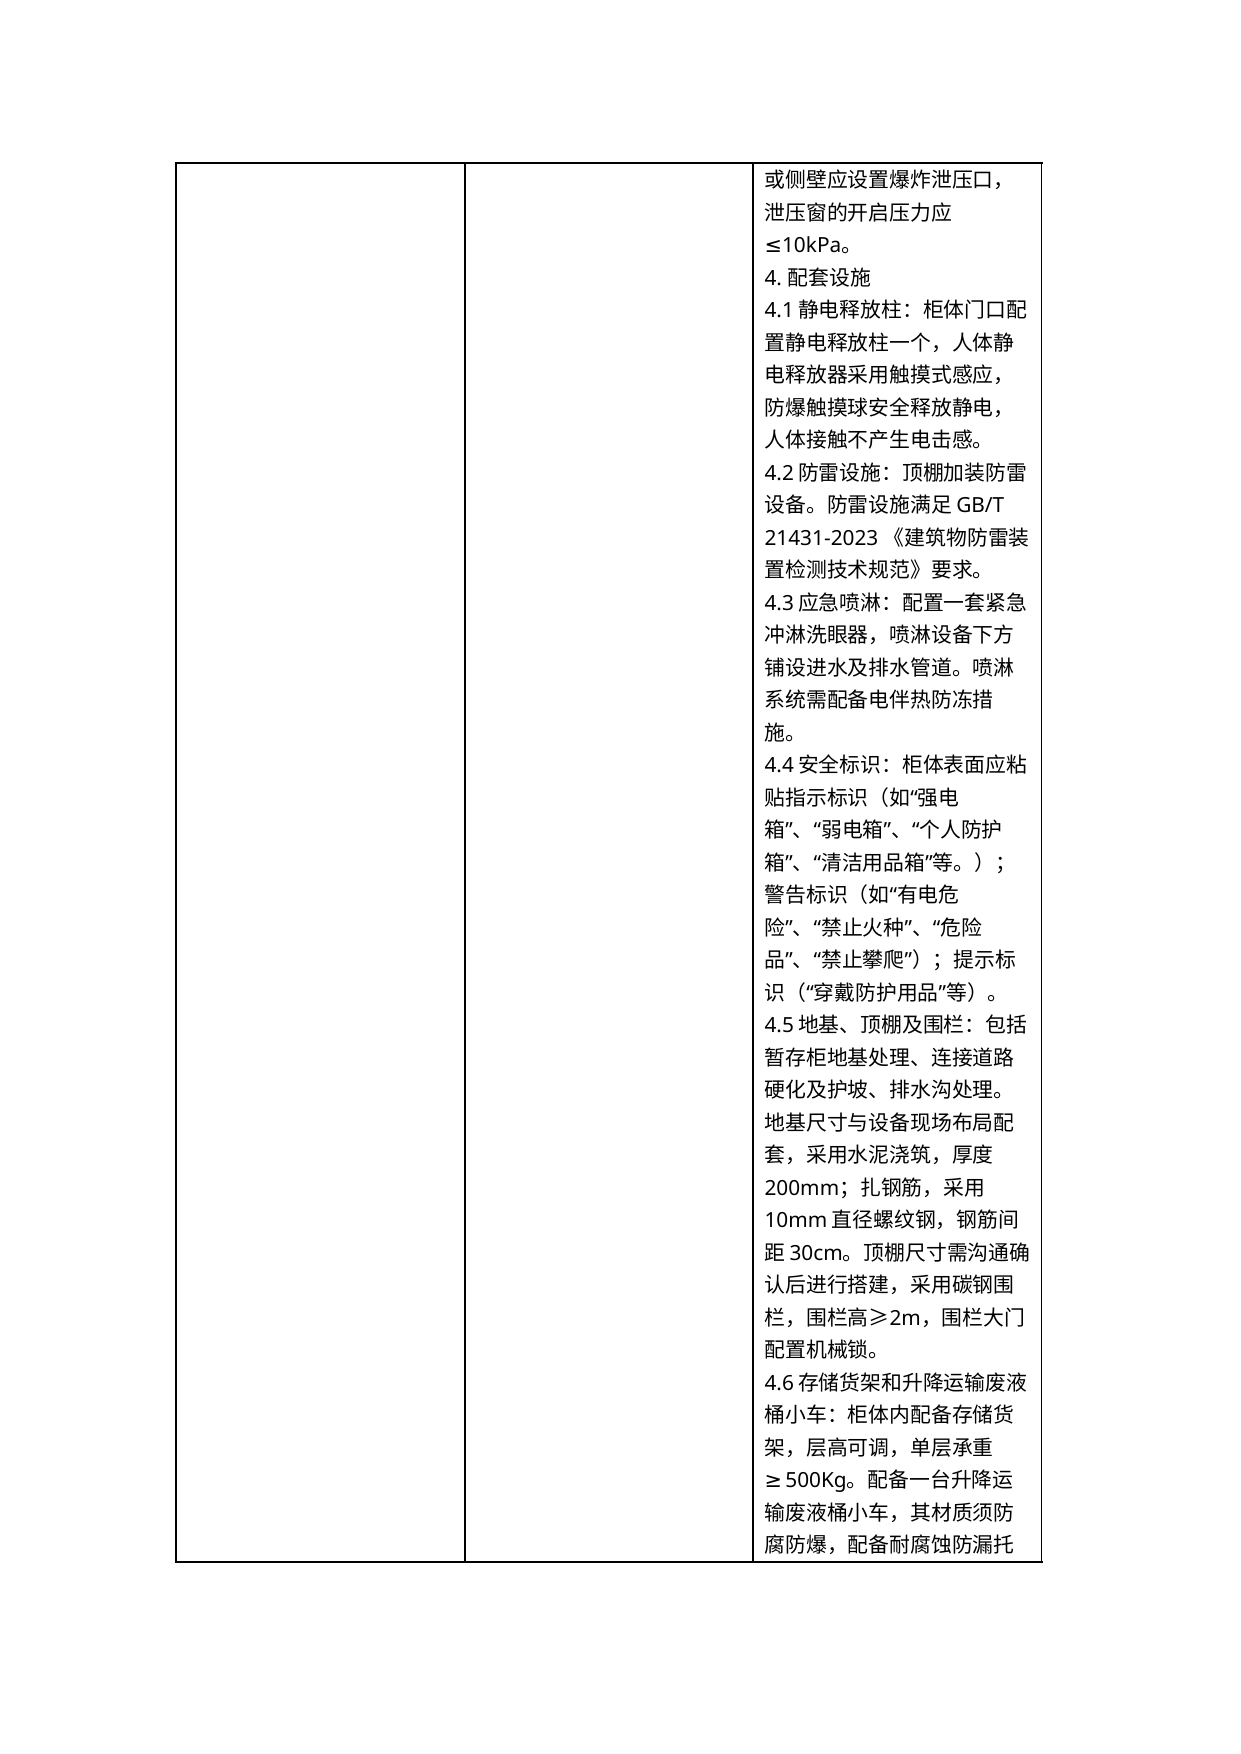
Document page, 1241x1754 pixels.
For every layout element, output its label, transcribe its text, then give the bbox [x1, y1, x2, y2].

table_cell 1 [177, 164, 464, 1561]
table_cell [466, 164, 752, 1561]
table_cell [754, 164, 1041, 1561]
